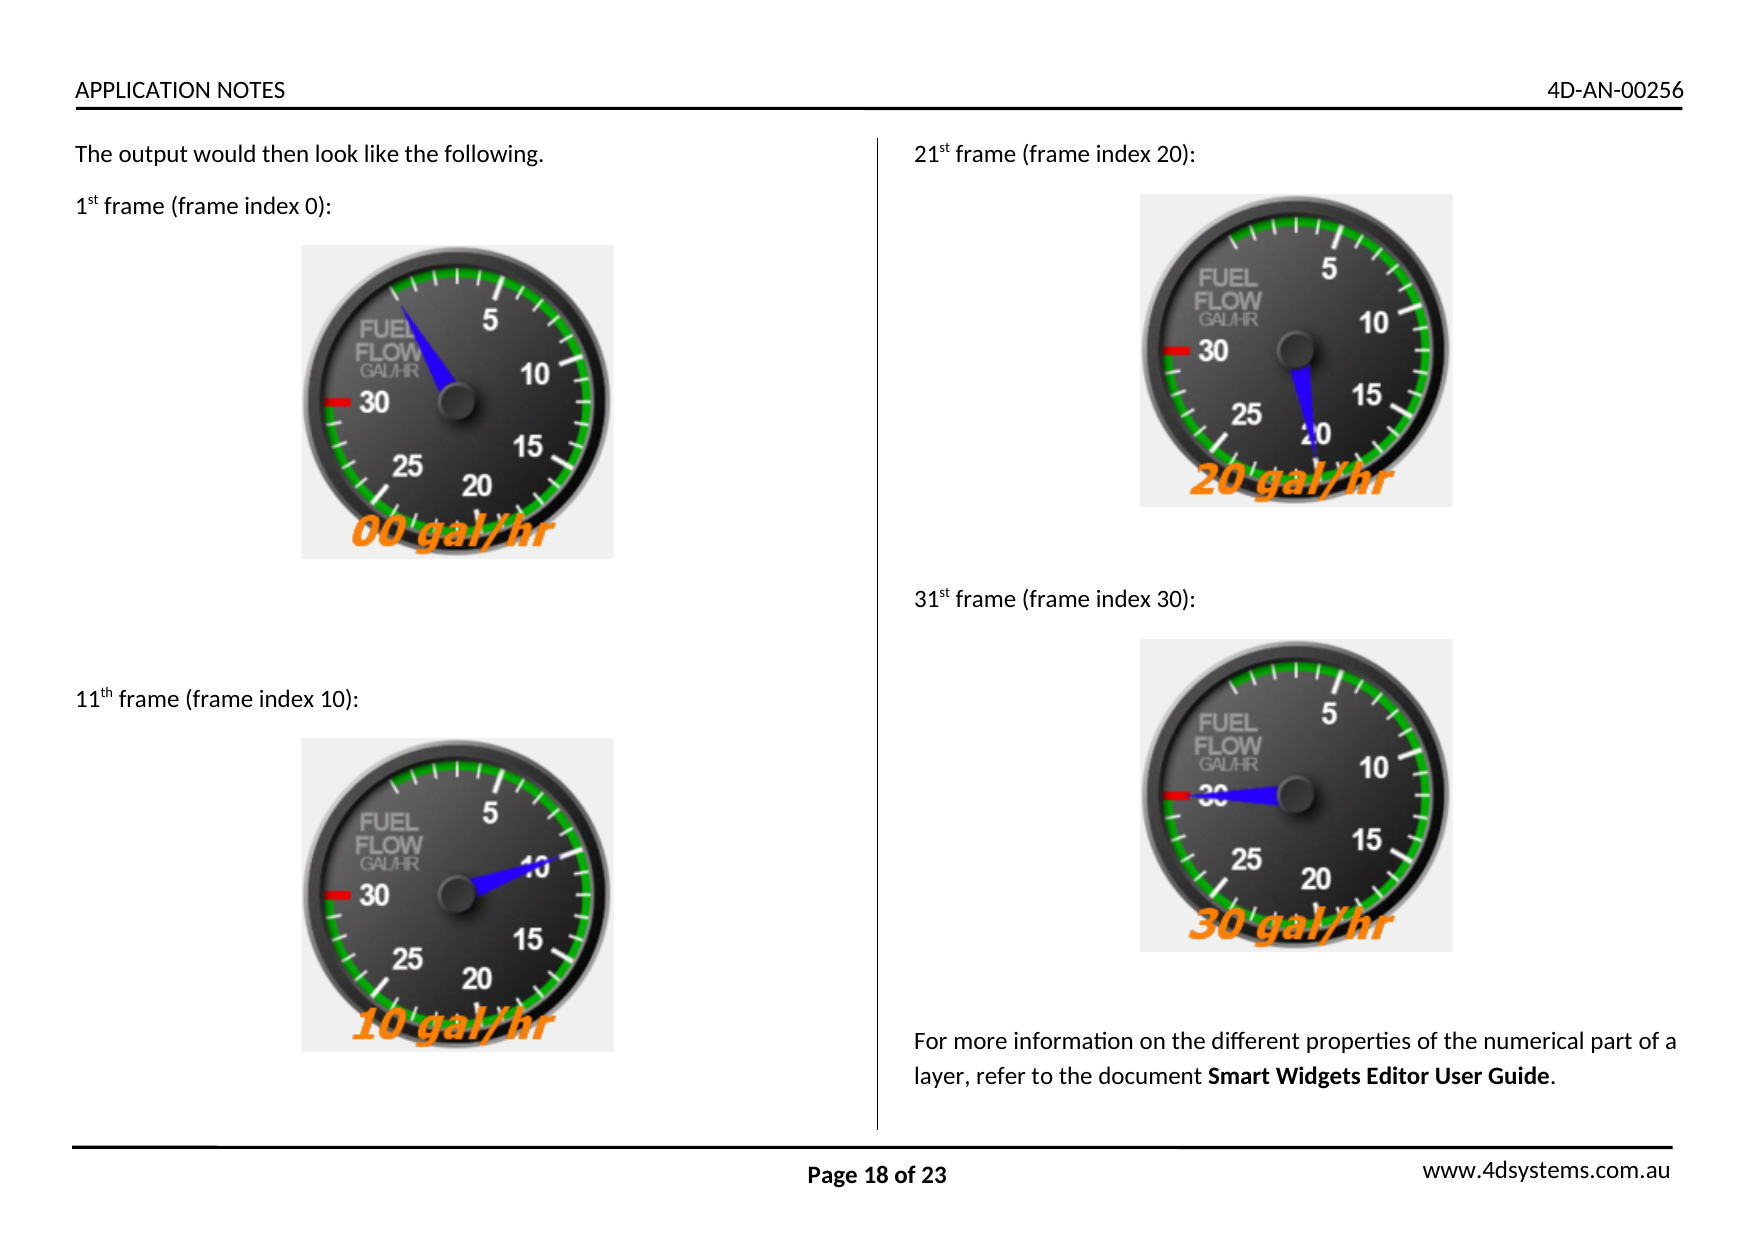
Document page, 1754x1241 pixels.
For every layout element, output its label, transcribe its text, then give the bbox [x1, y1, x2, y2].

text 31st frame (frame index 30): [914, 584, 1679, 614]
text 1st frame (frame index 0): [75, 190, 840, 221]
picture [1140, 194, 1453, 507]
picture [301, 738, 614, 1052]
text For more information on the different properties of the numerical part of a layer, refer to the document Smart Widgets Editor User Guide. [914, 1025, 1679, 1090]
text The output would then look like the following. [75, 138, 840, 169]
text 21st frame (frame index 20): [914, 138, 1679, 169]
picture [1140, 639, 1453, 952]
text 11th frame (frame index 10): [75, 683, 840, 713]
picture [301, 245, 614, 559]
